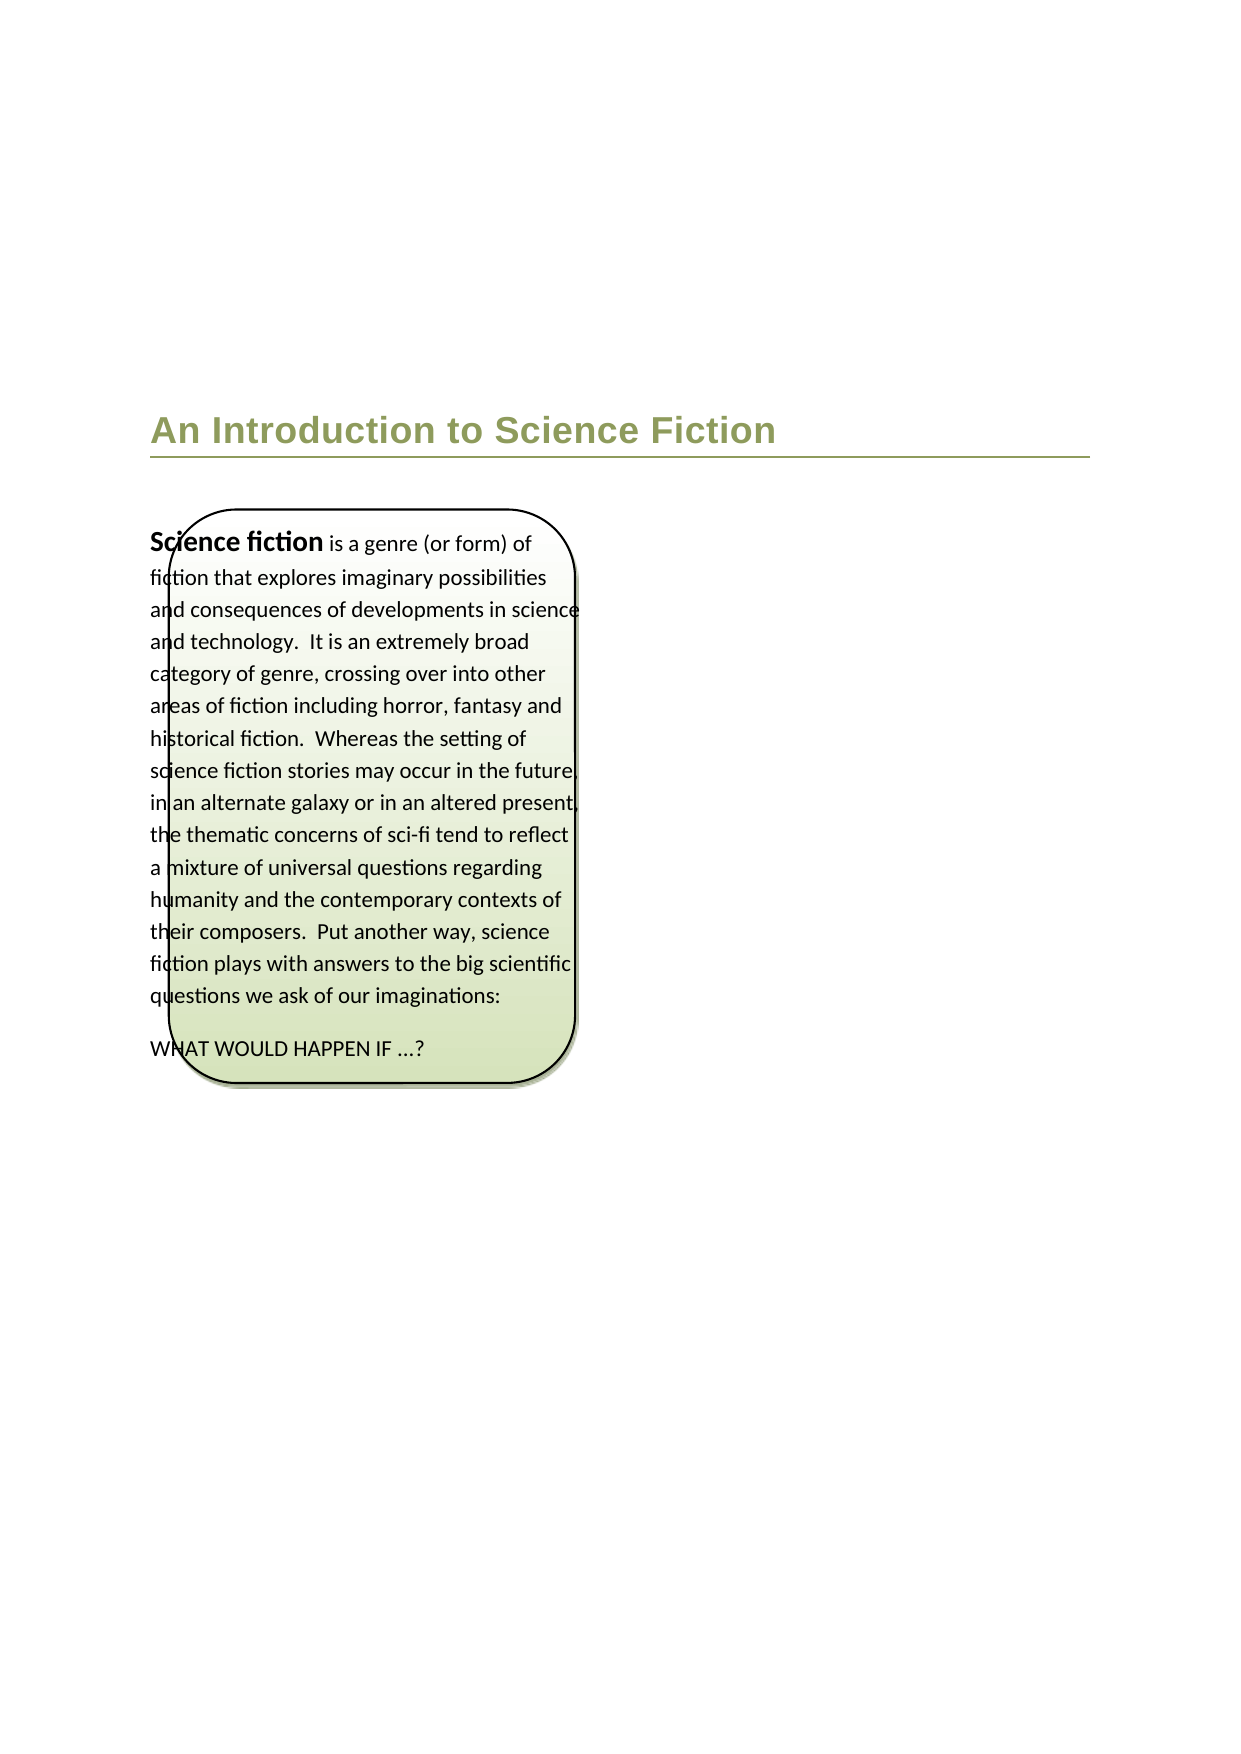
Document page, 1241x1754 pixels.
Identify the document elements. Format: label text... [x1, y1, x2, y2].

text WHAT WOULD HAPPEN IF ...? [150, 1034, 583, 1062]
text Science fiction is a genre (or form) of fiction that explores imaginary possibilities and consequences of developments in science and technology. It is an extremely broad category of genre, crossing over into other areas of fiction including horror, fantasy and historical fiction. Whereas the setting of science fiction stories may occur in the future, in an alternate galaxy or in an altered present, the thematic concerns of sci-fi tend to reflect a mixture of universal questions regarding humanity and the contemporary contexts of their composers. Put another way, science fiction plays with answers to the big scientific questions we ask of our imaginations: [150, 523, 583, 1009]
subtitle An Introduction to Science Fiction [150, 409, 1090, 456]
